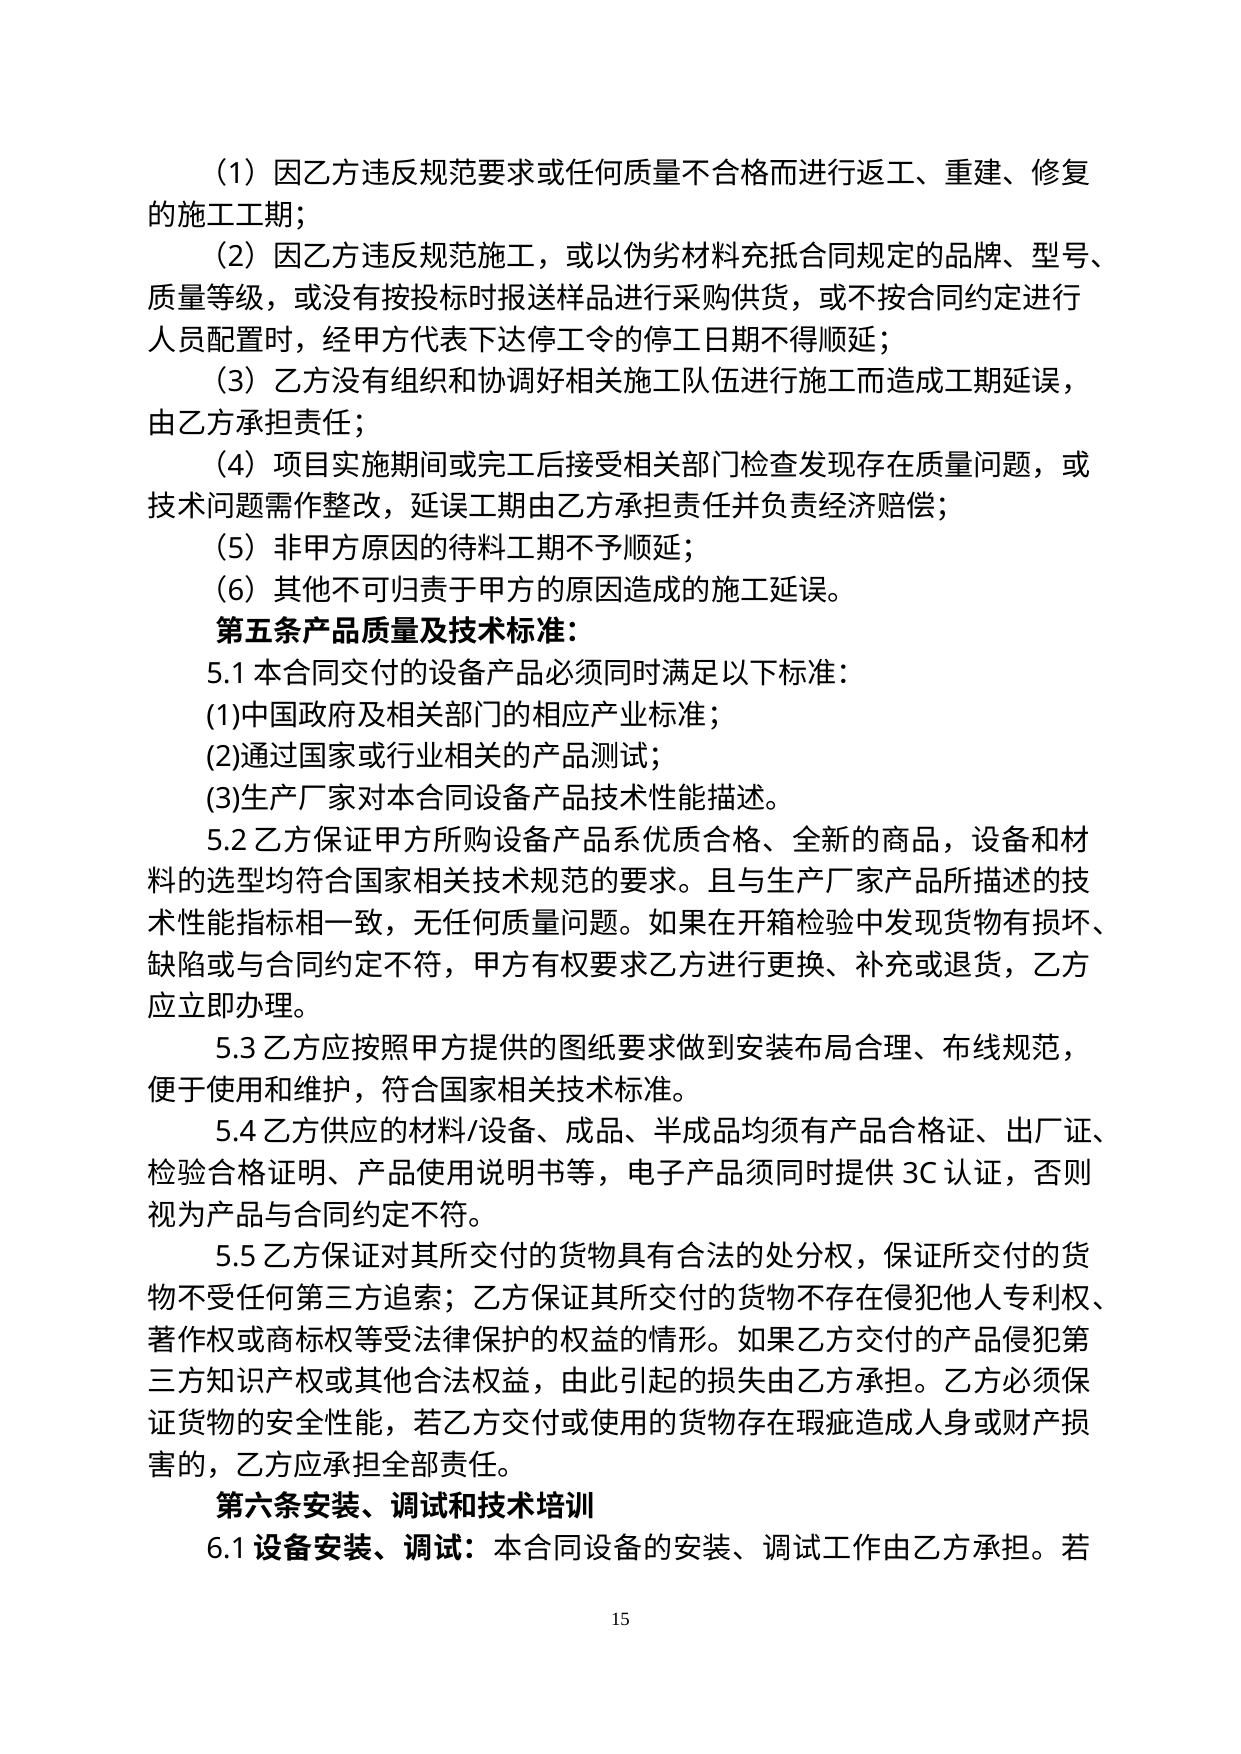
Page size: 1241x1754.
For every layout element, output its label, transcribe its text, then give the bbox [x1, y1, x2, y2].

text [148, 1525, 1092, 1567]
text （2）因乙方违反规范施工，或以伪劣材料充抵合同规定的品牌、型号、质量等级，或没有按投标时报送样品进行采购供货，或不按合同约定进行人员配置时，经甲方代表下达停工令的停工日期不得顺延； [148, 233, 1092, 358]
text （1）因乙方违反规范要求或任何质量不合格而进行返工、重建、修复的施工工期； [148, 150, 1092, 233]
text (2)通过国家或行业相关的产品测试； [148, 733, 1092, 775]
text （3）乙方没有组织和协调好相关施工队伍进行施工而造成工期延误，由乙方承担责任； [148, 358, 1092, 442]
text (1)中国政府及相关部门的相应产业标准； [148, 692, 1092, 733]
text （5）非甲方原因的待料工期不予顺延； [148, 525, 1092, 567]
text 第五条产品质量及技术标准： [148, 608, 1092, 650]
text 5.2乙方保证甲方所购设备产品系优质合格、全新的商品，设备和材料的选型均符合国家相关技术规范的要求。且与生产厂家产品所描述的技术性能指标相一致，无任何质量问题。如果在开箱检验中发现货物有损坏、缺陷或与合同约定不符，甲方有权要求乙方进行更换、补充或退货，乙方应立即办理。 [148, 817, 1092, 1025]
text (3)生产厂家对本合同设备产品技术性能描述。 [148, 775, 1092, 817]
text 5.1本合同交付的设备产品必须同时满足以下标准： [148, 650, 1092, 692]
text 第六条安装、调试和技术培训 [148, 1483, 1092, 1525]
text 5.3乙方应按照甲方提供的图纸要求做到安装布局合理、布线规范，便于使用和维护，符合国家相关技术标准。 [148, 1025, 1092, 1108]
text （4）项目实施期间或完工后接受相关部门检查发现存在质量问题，或技术问题需作整改，延误工期由乙方承担责任并负责经济赔偿； [148, 442, 1092, 525]
text 5.4乙方供应的材料/设备、成品、半成品均须有产品合格证、出厂证、检验合格证明、产品使用说明书等，电子产品须同时提供3C认证，否则视为产品与合同约定不符。 [148, 1108, 1092, 1233]
text 5.5乙方保证对其所交付的货物具有合法的处分权，保证所交付的货物不受任何第三方追索；乙方保证其所交付的货物不存在侵犯他人专利权、著作权或商标权等受法律保护的权益的情形。如果乙方交付的产品侵犯第三方知识产权或其他合法权益，由此引起的损失由乙方承担。乙方必须保证货物的安全性能，若乙方交付或使用的货物存在瑕疵造成人身或财产损害的，乙方应承担全部责任。 [148, 1233, 1092, 1483]
text （6）其他不可归责于甲方的原因造成的施工延误。 [148, 567, 1092, 608]
